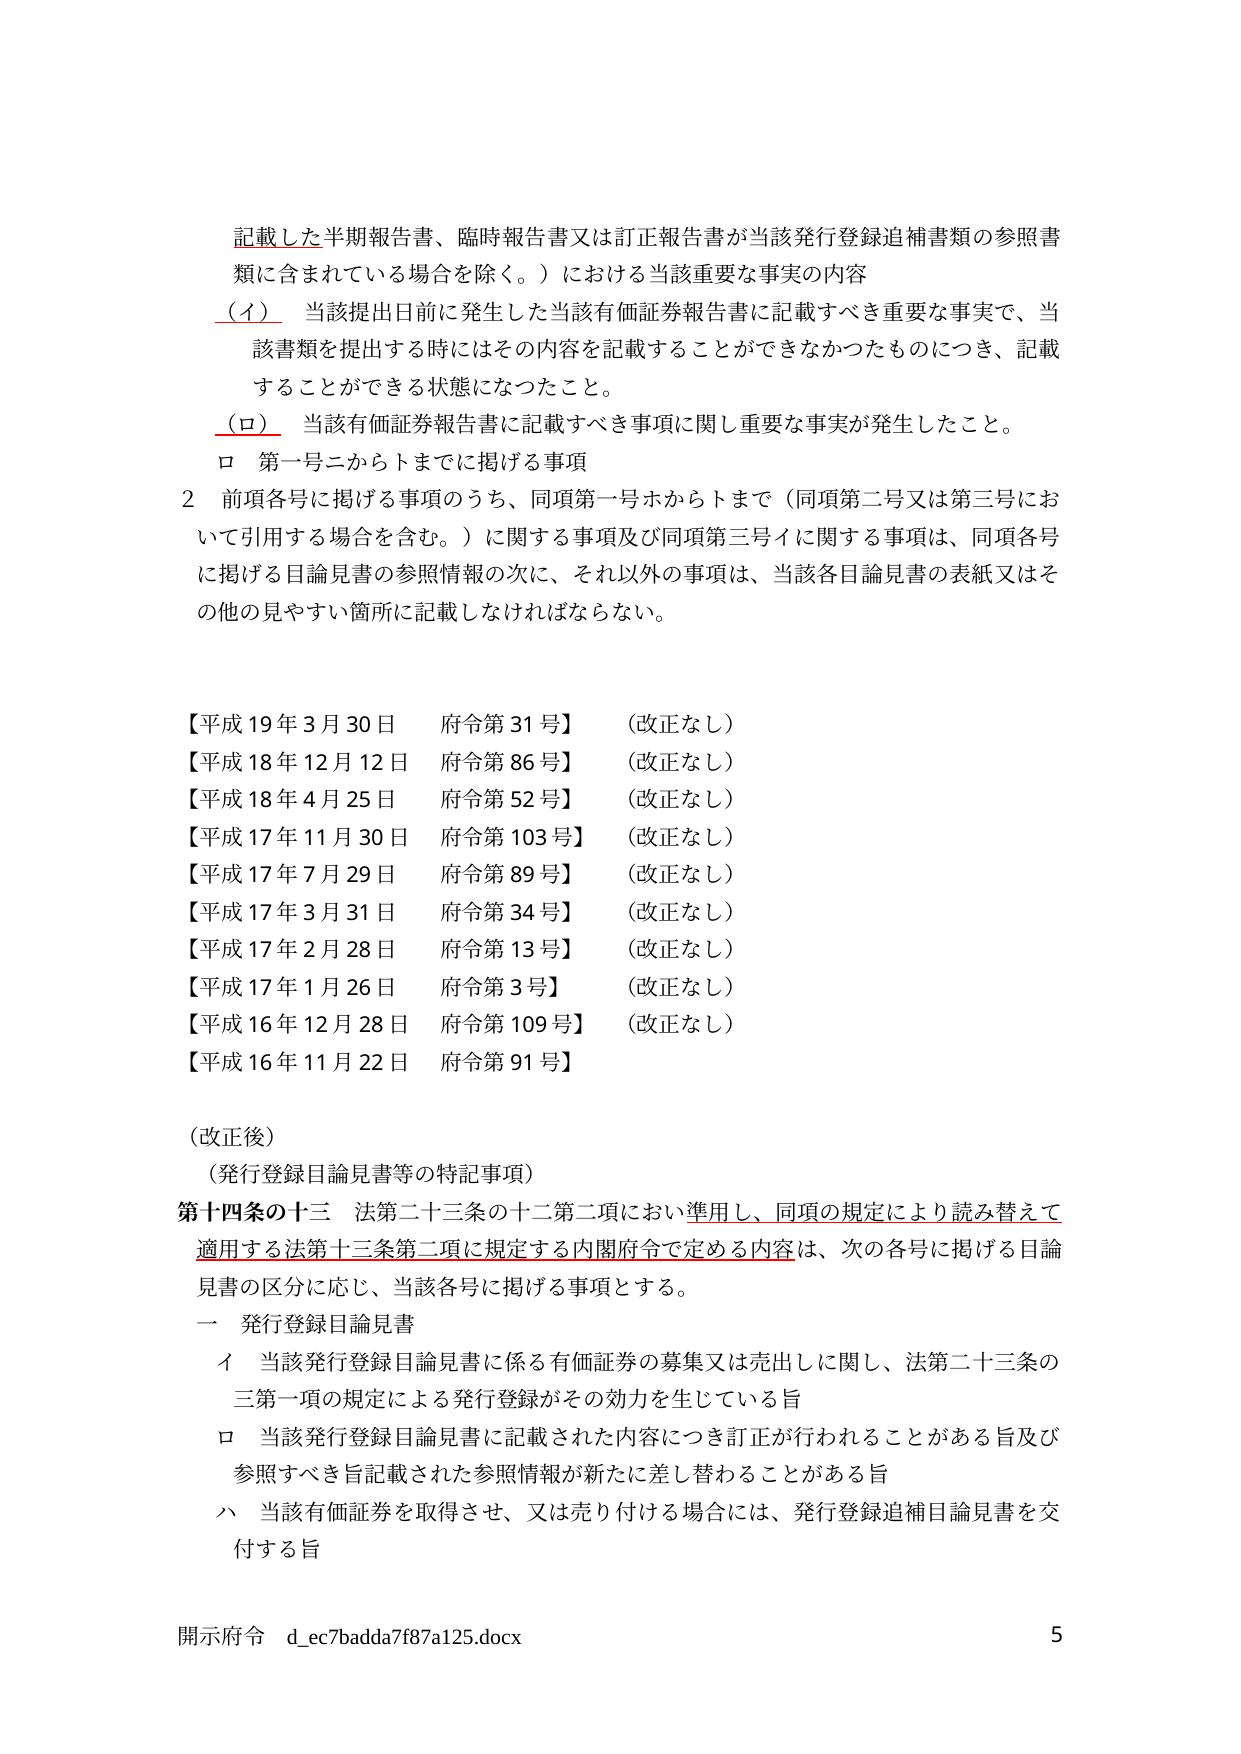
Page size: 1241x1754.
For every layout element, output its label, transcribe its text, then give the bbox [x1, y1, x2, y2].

text 【平成17年2月28日 府令第13号】 （改正なし） [177, 929, 1063, 967]
text 【平成17年3月31日 府令第34号】 （改正なし） [177, 892, 1063, 929]
text 第十四条の十三 法第二十三条の十二第二項におい準用し、同項の規定により読み替えて適用する法第十三条第二項に規定する内閣府令で定める内容は、次の各号に掲げる目論見書の区分に応じ、当該各号に掲げる事項とする。 [177, 1192, 1063, 1304]
text 【平成18年4月25日 府令第52号】 （改正なし） [177, 779, 1063, 817]
text ハ 当該有価証券を取得させ、又は売り付ける場合には、発行登録追補目論見書を交付する旨 [215, 1492, 1063, 1567]
text 【平成17年1月26日 府令第3号】 （改正なし） [177, 967, 1063, 1004]
text 【平成19年3月30日 府令第31号】 （改正なし） [177, 704, 1063, 742]
text （改正後） [177, 1117, 1063, 1154]
text ロ 当該発行登録目論見書に記載された内容につき訂正が行われることがある旨及び参照すべき旨記載された参照情報が新たに差し替わることがある旨 [215, 1417, 1063, 1492]
text 【平成17年11月30日 府令第103号】 （改正なし） [177, 817, 1063, 854]
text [215, 217, 1063, 292]
text 【平成16年12月28日 府令第109号】 （改正なし） [177, 1004, 1063, 1042]
text （発行登録目論見書等の特記事項） [196, 1154, 1063, 1192]
text ロ 第一号ニからトまでに掲げる事項 [215, 442, 1063, 479]
text イ 当該発行登録目論見書に係る有価証券の募集又は売出しに関し、法第二十三条の三第一項の規定による発行登録がその効力を生じている旨 [215, 1342, 1063, 1417]
text （イ） 当該提出日前に発生した当該有価証券報告書に記載すべき重要な事実で、当該書類を提出する時にはその内容を記載することができなかつたものにつき、記載することができる状態になつたこと。 [215, 292, 1063, 404]
text 【平成16年11月22日 府令第91号】 [177, 1042, 1063, 1079]
text （ロ） 当該有価証券報告書に記載すべき事項に関し重要な事実が発生したこと。 [215, 404, 1063, 442]
text 一 発行登録目論見書 [196, 1304, 1063, 1342]
text ２ 前項各号に掲げる事項のうち、同項第一号ホからトまで（同項第二号又は第三号において引用する場合を含む。）に関する事項及び同項第三号イに関する事項は、同項各号に掲げる目論見書の参照情報の次に、それ以外の事項は、当該各目論見書の表紙又はその他の見やすい箇所に記載しなければならない。 [177, 479, 1063, 629]
text 【平成18年12月12日 府令第86号】 （改正なし） [177, 742, 1063, 779]
text 【平成17年7月29日 府令第89号】 （改正なし） [177, 854, 1063, 892]
